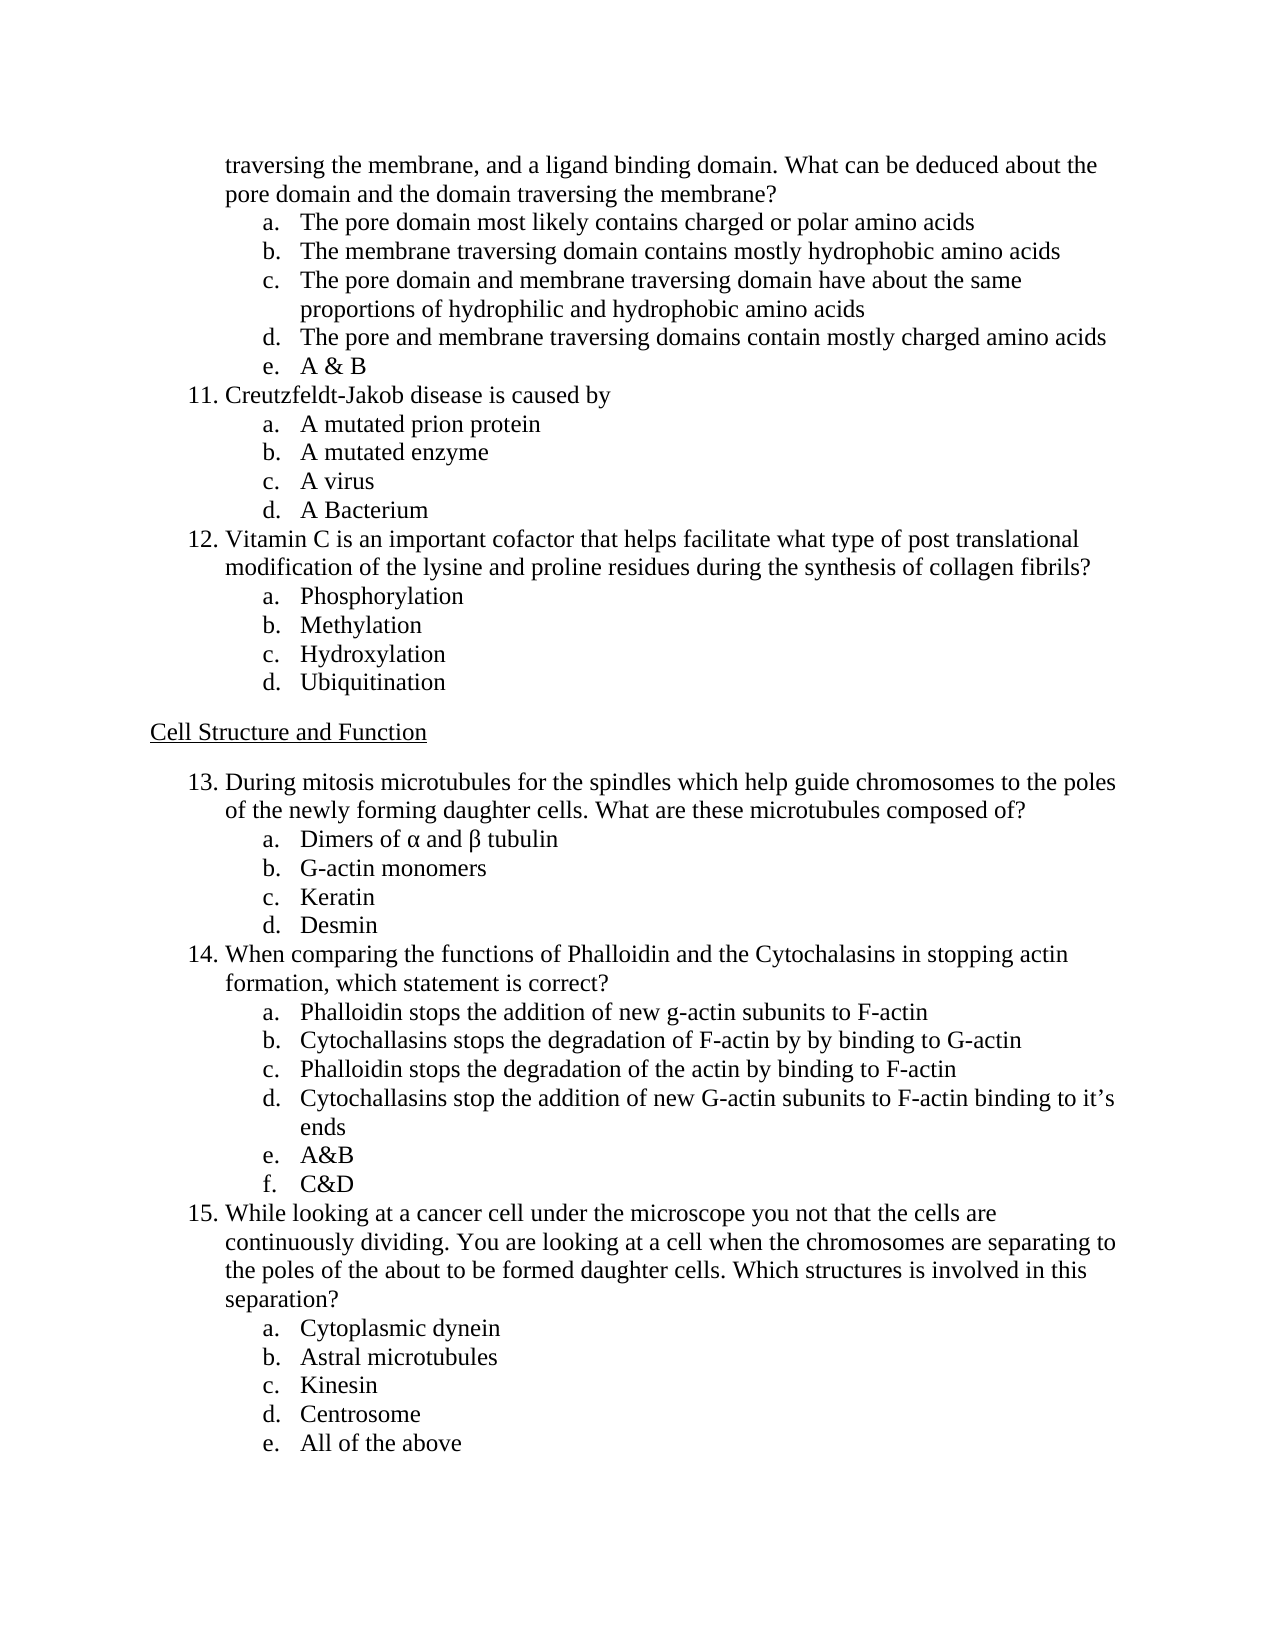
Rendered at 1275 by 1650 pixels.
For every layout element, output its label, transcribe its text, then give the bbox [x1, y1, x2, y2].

list A mutated prion protein [262, 409, 1125, 437]
list A&B [262, 1140, 1125, 1169]
list Phalloidin stops the degradation of the actin by binding to F-actin [262, 1054, 1125, 1083]
list Keratin [262, 882, 1125, 910]
list Hydroxylation [262, 639, 1125, 667]
list When comparing the functions of Phalloidin and the Cytochalasins in stopping actin formation, which statement is correct? [187, 939, 1125, 997]
list A & B [262, 351, 1125, 380]
list Kinesin [262, 1370, 1125, 1399]
list Methylation [262, 610, 1125, 639]
list Astral microtubules [262, 1342, 1125, 1370]
list Cytochallasins stop the addition of new G-actin subunits to F-actin binding to it’s ends [262, 1083, 1125, 1140]
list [187, 150, 1125, 207]
list During mitosis microtubules for the spindles which help guide chromosomes to the poles of the newly forming daughter cells. What are these microtubules composed of? [187, 767, 1125, 824]
list The pore domain and membrane traversing domain have about the same proportions of hydrophilic and hydrophobic amino acids [262, 265, 1125, 322]
list A mutated enzyme [262, 437, 1125, 466]
list Dimers of α and β tubulin [262, 824, 1125, 853]
list Phosphorylation [262, 581, 1125, 610]
list Creutzfeldt-Jakob disease is caused by [187, 380, 1125, 409]
text Cell Structure and Function [150, 717, 1125, 746]
list The pore domain most likely contains charged or polar amino acids [262, 207, 1125, 236]
list C&D [262, 1169, 1125, 1198]
list Vitamin C is an important cofactor that helps facilitate what type of post translational modification of the lysine and proline residues during the synthesis of collagen fibrils? [187, 524, 1125, 581]
list A Bacterium [262, 495, 1125, 524]
list All of the above [262, 1428, 1125, 1457]
list Cytoplasmic dynein [262, 1313, 1125, 1342]
list Phalloidin stops the addition of new g-actin subunits to F-actin [262, 997, 1125, 1025]
list Cytochallasins stops the degradation of F-actin by by binding to G-actin [262, 1025, 1125, 1054]
list Centrosome [262, 1399, 1125, 1428]
list Desmin [262, 910, 1125, 939]
list The membrane traversing domain contains mostly hydrophobic amino acids [262, 236, 1125, 265]
list G-actin monomers [262, 853, 1125, 882]
list Ubiquitination [262, 667, 1125, 696]
list While looking at a cancer cell under the microscope you not that the cells are continuously dividing. You are looking at a cell when the chromosomes are separating to the poles of the about to be formed daughter cells. Which structures is involved in this separation? [187, 1198, 1125, 1313]
list The pore and membrane traversing domains contain mostly charged amino acids [262, 322, 1125, 351]
list A virus [262, 466, 1125, 495]
